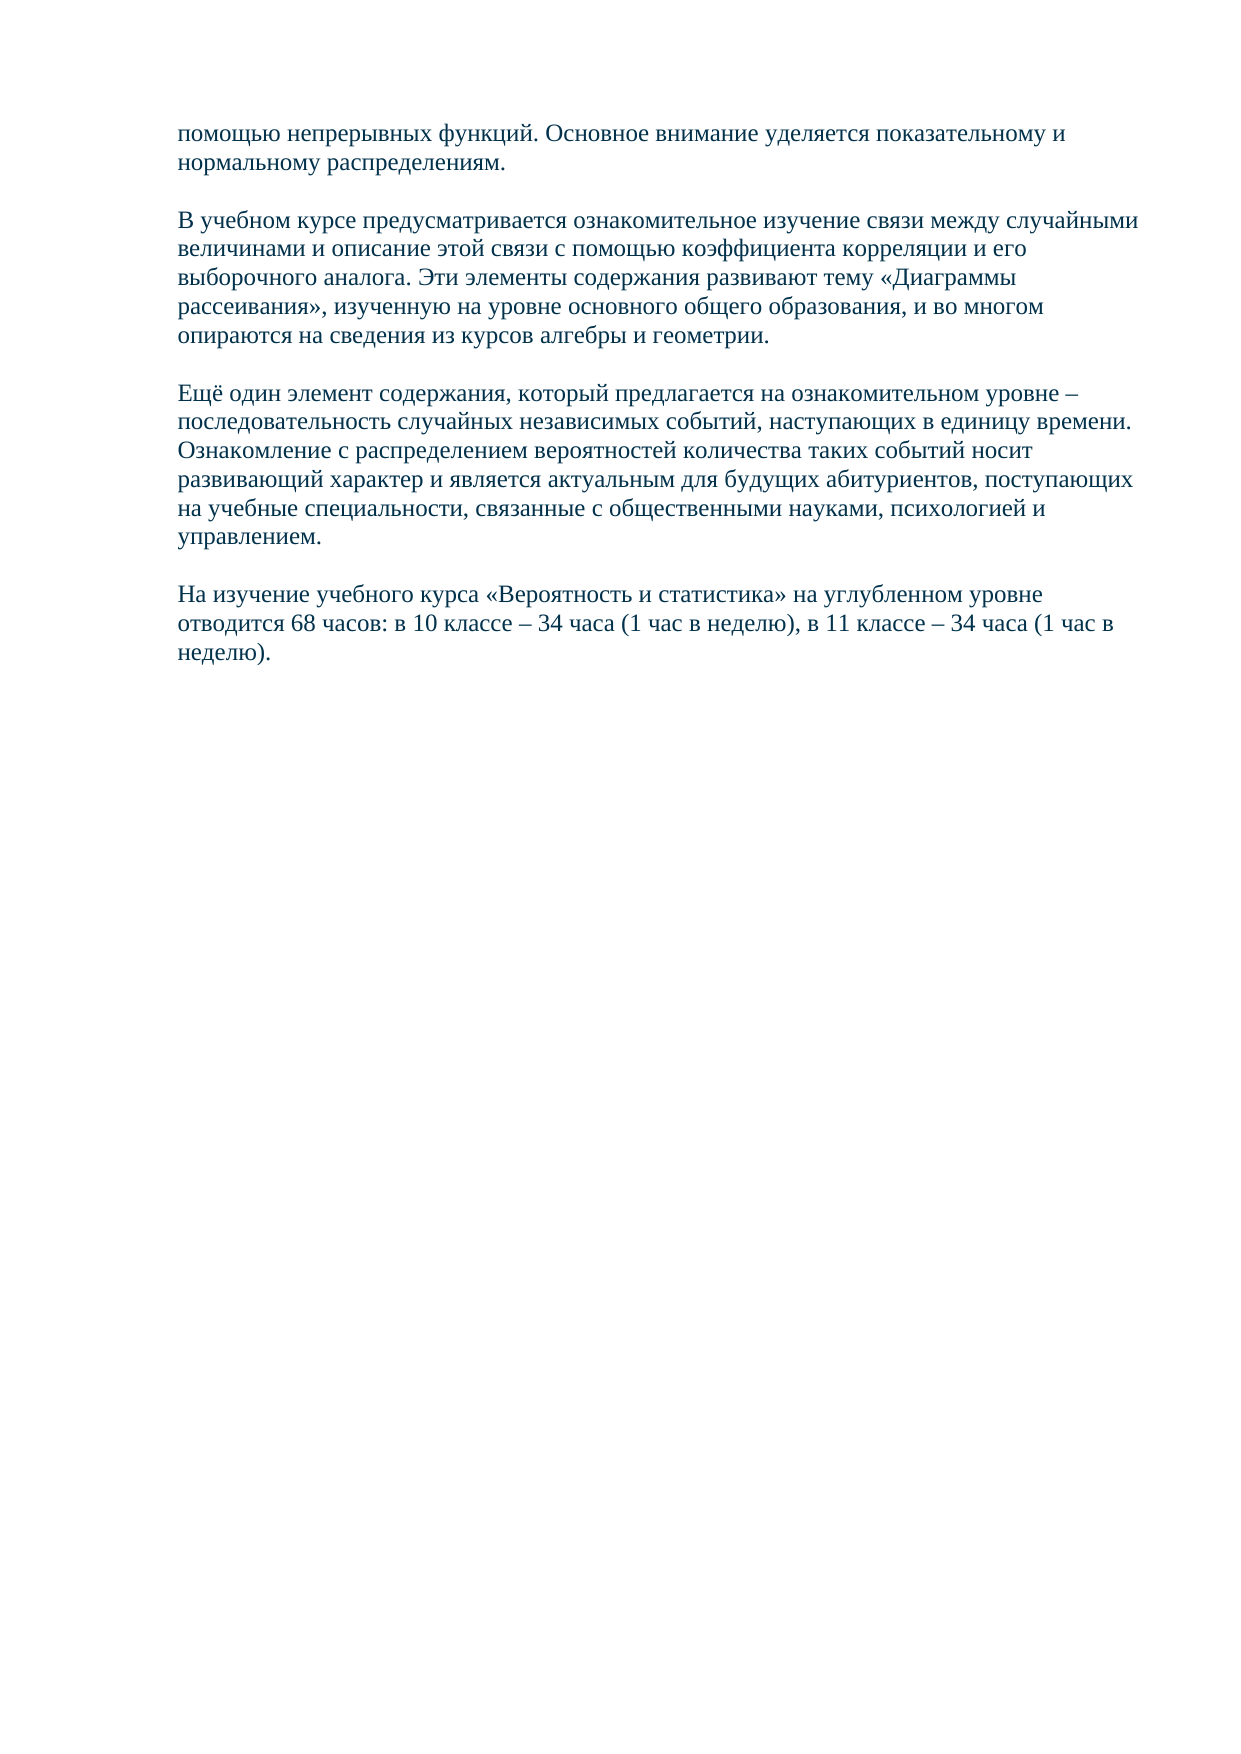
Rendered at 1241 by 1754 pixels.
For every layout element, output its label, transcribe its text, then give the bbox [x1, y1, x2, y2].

text На изучение учебного курса «Вероятность и статистика» на углубленном уровне отводится 68 часов: в 10 классе – 34 часа (1 час в неделю), в 11 классе – 34 часа (1 час в неделю). [177, 579, 1152, 666]
text Ещё один элемент содержания, который предлагается на ознакомительном уровне – последовательность случайных независимых событий, наступающих в единицу времени. Ознакомление с распределением вероятностей количества таких событий носит развивающий характер и является актуальным для будущих абитуриентов, поступающих на учебные специальности, связанные с общественными науками, психологией и управлением. [177, 378, 1152, 550]
text В учебном курсе предусматривается ознакомительное изучение связи между случайными величинами и описание этой связи с помощью коэффициента корреляции и его выборочного аналога. Эти элементы содержания развивают тему «Диаграммы рассеивания», изученную на уровне основного общего образования, и во многом опираются на сведения из курсов алгебры и геометрии. [177, 205, 1152, 348]
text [177, 118, 1152, 176]
